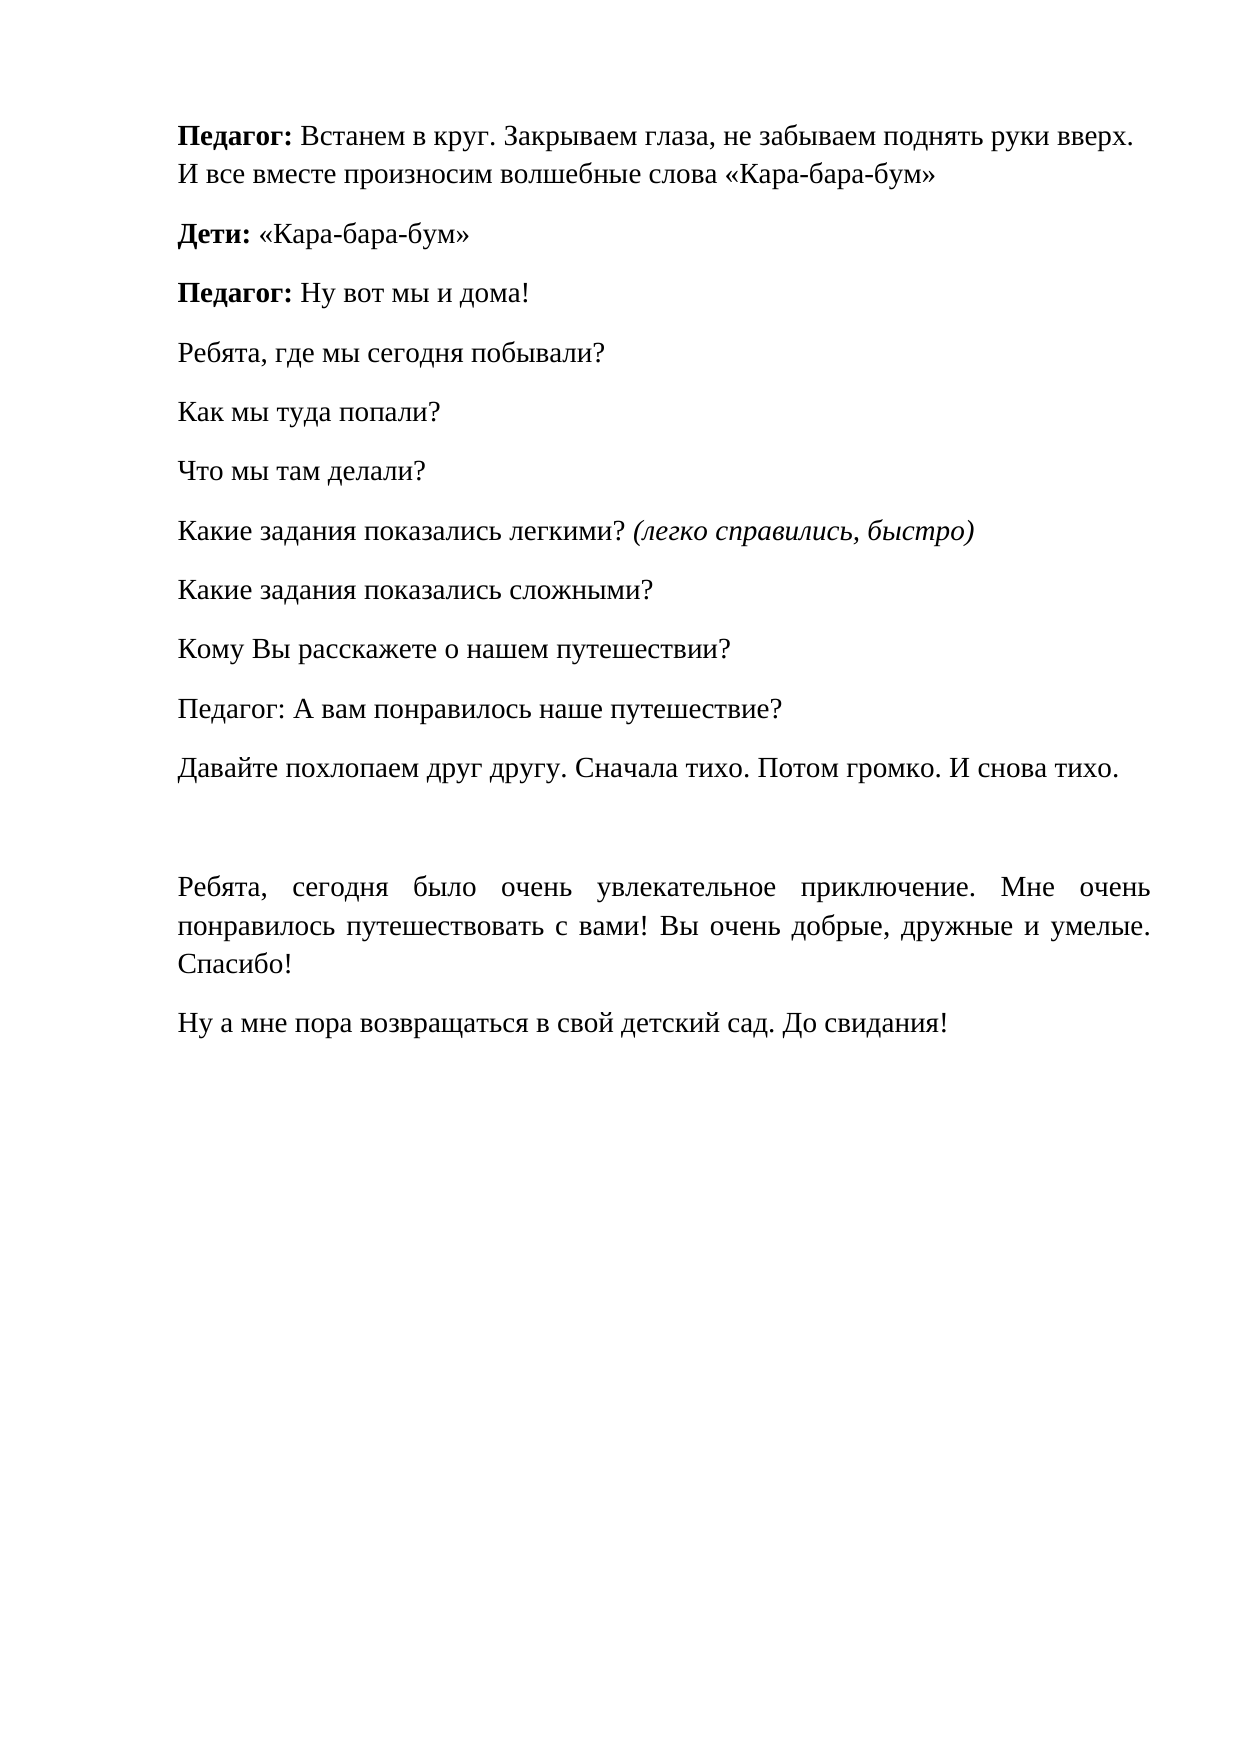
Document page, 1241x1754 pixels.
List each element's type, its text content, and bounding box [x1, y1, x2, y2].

text Педагог: А вам понравилось наше путешествие? [177, 691, 1152, 724]
text Кому Вы расскажете о нашем путешествии? [177, 632, 1152, 665]
text Какие задания показались легкими? (легко справились, быстро) [177, 513, 1152, 546]
text Ну а мне пора возвращаться в свой детский сад. До свидания! [177, 1006, 1152, 1039]
text Давайте похлопаем друг другу. Сначала тихо. Потом громко. И снова тихо. [177, 750, 1152, 784]
text Как мы туда попали? [177, 394, 1152, 428]
text Ребята, где мы сегодня побывали? [177, 335, 1152, 368]
text Педагог: Ну вот мы и дома! [177, 275, 1152, 309]
text Ребята, сегодня было очень увлекательное приключение. Мне очень понравилось путешествовать с вами! Вы очень добрые, дружные и умелые. Спасибо! [177, 869, 1152, 980]
text Какие задания показались сложными? [177, 572, 1152, 606]
text Что мы там делали? [177, 453, 1152, 487]
text Дети: «Кара-бара-бум» [177, 216, 1152, 249]
text Педагог: Встанем в круг. Закрываем глаза, не забываем поднять руки вверх. И все вместе произносим волшебные слова «Кара-бара-бум» [177, 118, 1152, 190]
